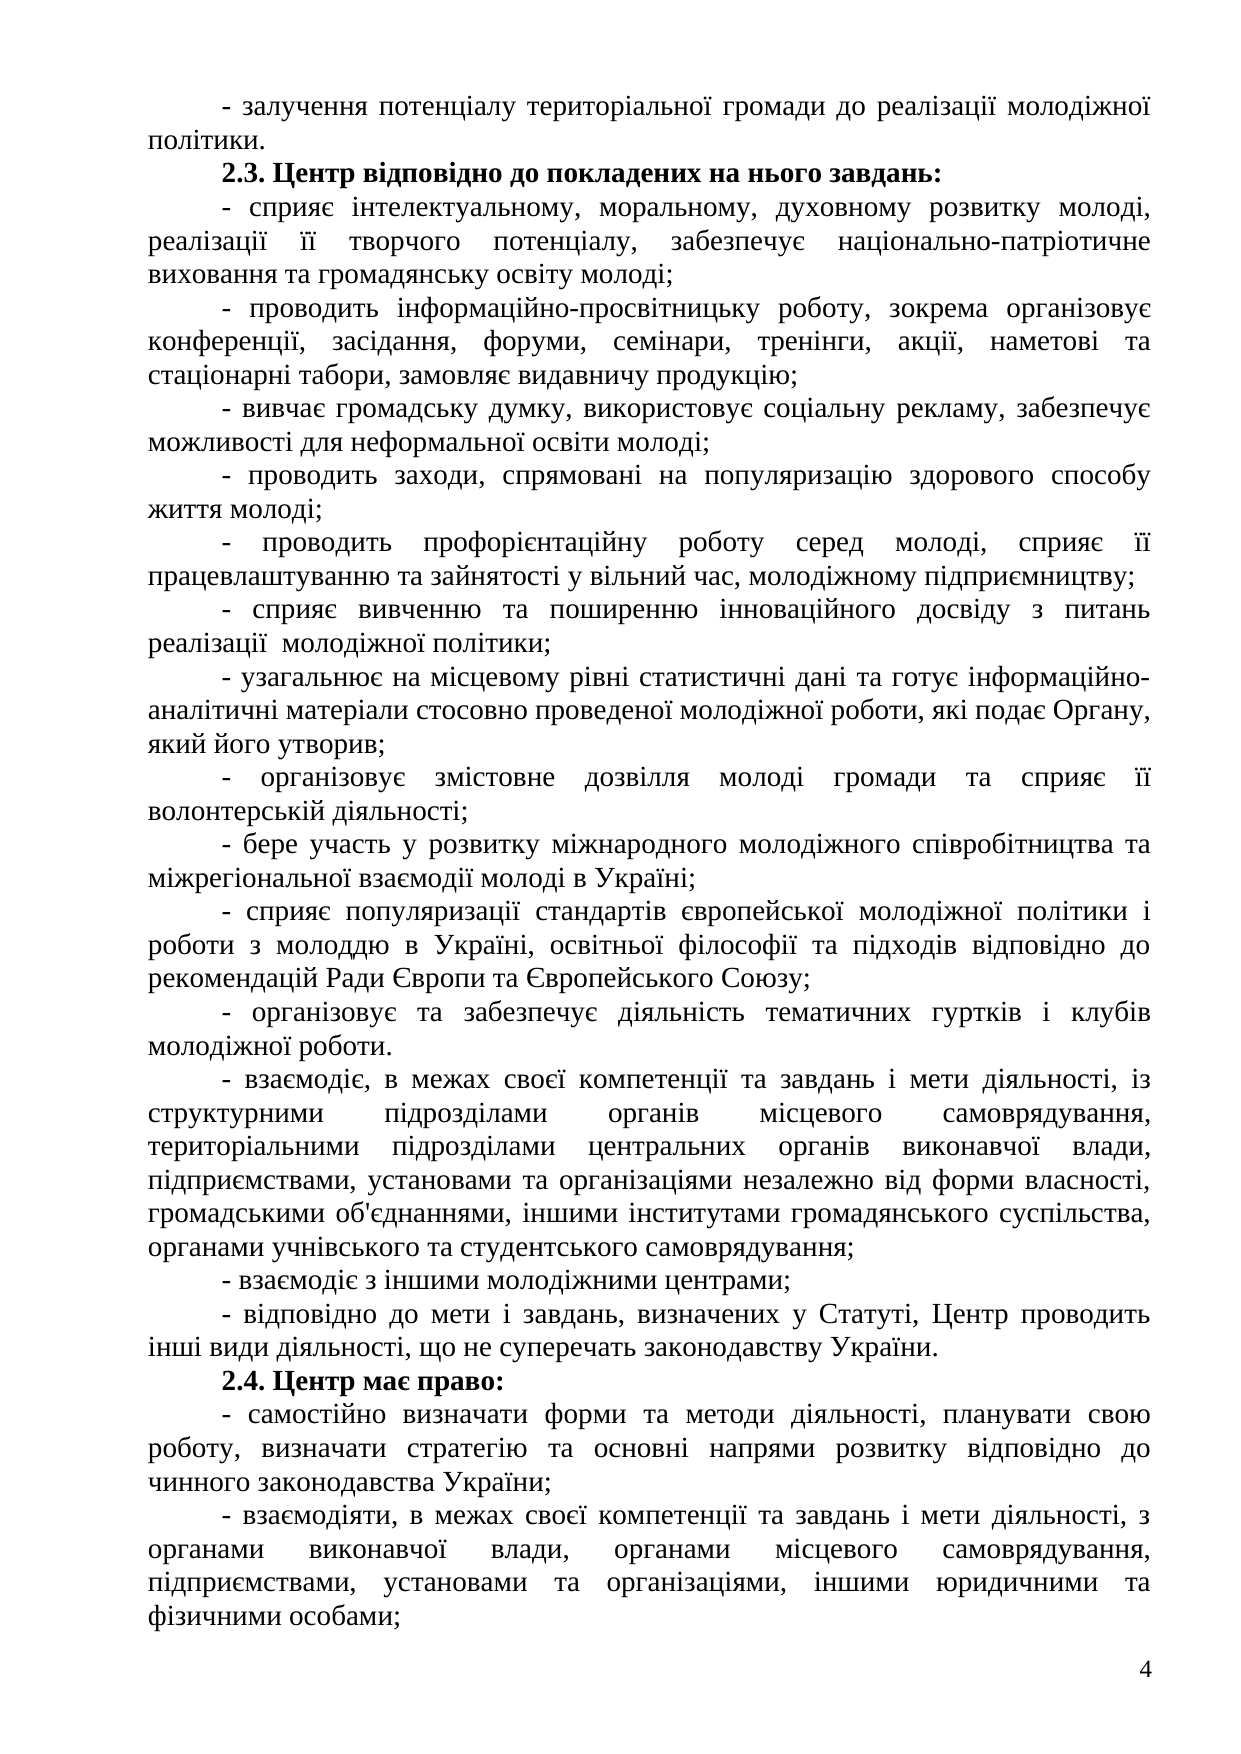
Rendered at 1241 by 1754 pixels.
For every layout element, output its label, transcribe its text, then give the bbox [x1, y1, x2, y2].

text - залучення потенціалу територіальної громади до реалізації молодіжної політики. [148, 88, 1152, 156]
text - бере участь у розвитку міжнародного молодіжного співробітництва та міжрегіональної взаємодії молоді в Україні; [148, 826, 1152, 893]
text - узагальнює на місцевому рівні статистичні дані та готує інформаційно-аналітичні матеріали стосовно проведеної молодіжної роботи, які подає Органу, який його утворив; [148, 659, 1152, 759]
text 2.3. Центр відповідно до покладених на нього завдань: [148, 156, 1152, 189]
text - відповідно до мети і завдань, визначених у Статуті, Центр проводить інші види діяльності, що не суперечать законодавству України. [148, 1296, 1152, 1363]
text - сприяє вивченню та поширенню інноваційного досвіду з питань реалізації молодіжної політики; [148, 592, 1152, 659]
text - самостійно визначати форми та методи діяльності, планувати свою роботу, визначати стратегію та основні напрями розвитку відповідно до чинного законодавства України; [148, 1397, 1152, 1497]
text - проводить інформаційно-просвітницьку роботу, зокрема організовує конференції, засідання, форуми, семінари, тренінги, акції, наметові та стаціонарні табори, замовляє видавничу продукцію; [148, 290, 1152, 390]
text - вивчає громадську думку, використовує соціальну рекламу, забезпечує можливості для неформальної освіти молоді; [148, 390, 1152, 457]
text - проводить заходи, спрямовані на популяризацію здорового способу життя молоді; [148, 457, 1152, 524]
text - організовує змістовне дозвілля молоді громади та сприяє її волонтерській діяльності; [148, 759, 1152, 826]
text - взаємодіє, в межах своєї компетенції та завдань і мети діяльності, із структурними підрозділами органів місцевого самоврядування, територіальними підрозділами центральних органів виконавчої влади, підприємствами, установами та організаціями незалежно від форми власності, громадськими об'єднаннями, іншими інститутами громадянського суспільства, органами учнівського та студентського самоврядування; [148, 1061, 1152, 1262]
text - взаємодіє з іншими молодіжними центрами; [148, 1262, 1152, 1296]
text - взаємодіяти, в межах своєї компетенції та завдань і мети діяльності, з органами виконавчої влади, органами місцевого самоврядування, підприємствами, установами та організаціями, іншими юридичними та фізичними особами; [148, 1497, 1152, 1631]
text - проводить профорієнтаційну роботу серед молоді, сприяє її працевлаштуванню та зайнятості у вільний час, молодіжному підприємництву; [148, 524, 1152, 592]
text 2.4. Центр має право: [148, 1363, 1152, 1397]
text - сприяє інтелектуальному, моральному, духовному розвитку молоді, реалізації її творчого потенціалу, забезпечує національно-патріотичне виховання та громадянську освіту молоді; [148, 189, 1152, 290]
text - сприяє популяризації стандартів європейської молодіжної політики і роботи з молоддю в Україні, освітньої філософії та підходів відповідно до рекомендацій Ради Європи та Європейського Союзу; [148, 893, 1152, 994]
text - організовує та забезпечує діяльність тематичних гуртків і клубів молодіжної роботи. [148, 994, 1152, 1061]
